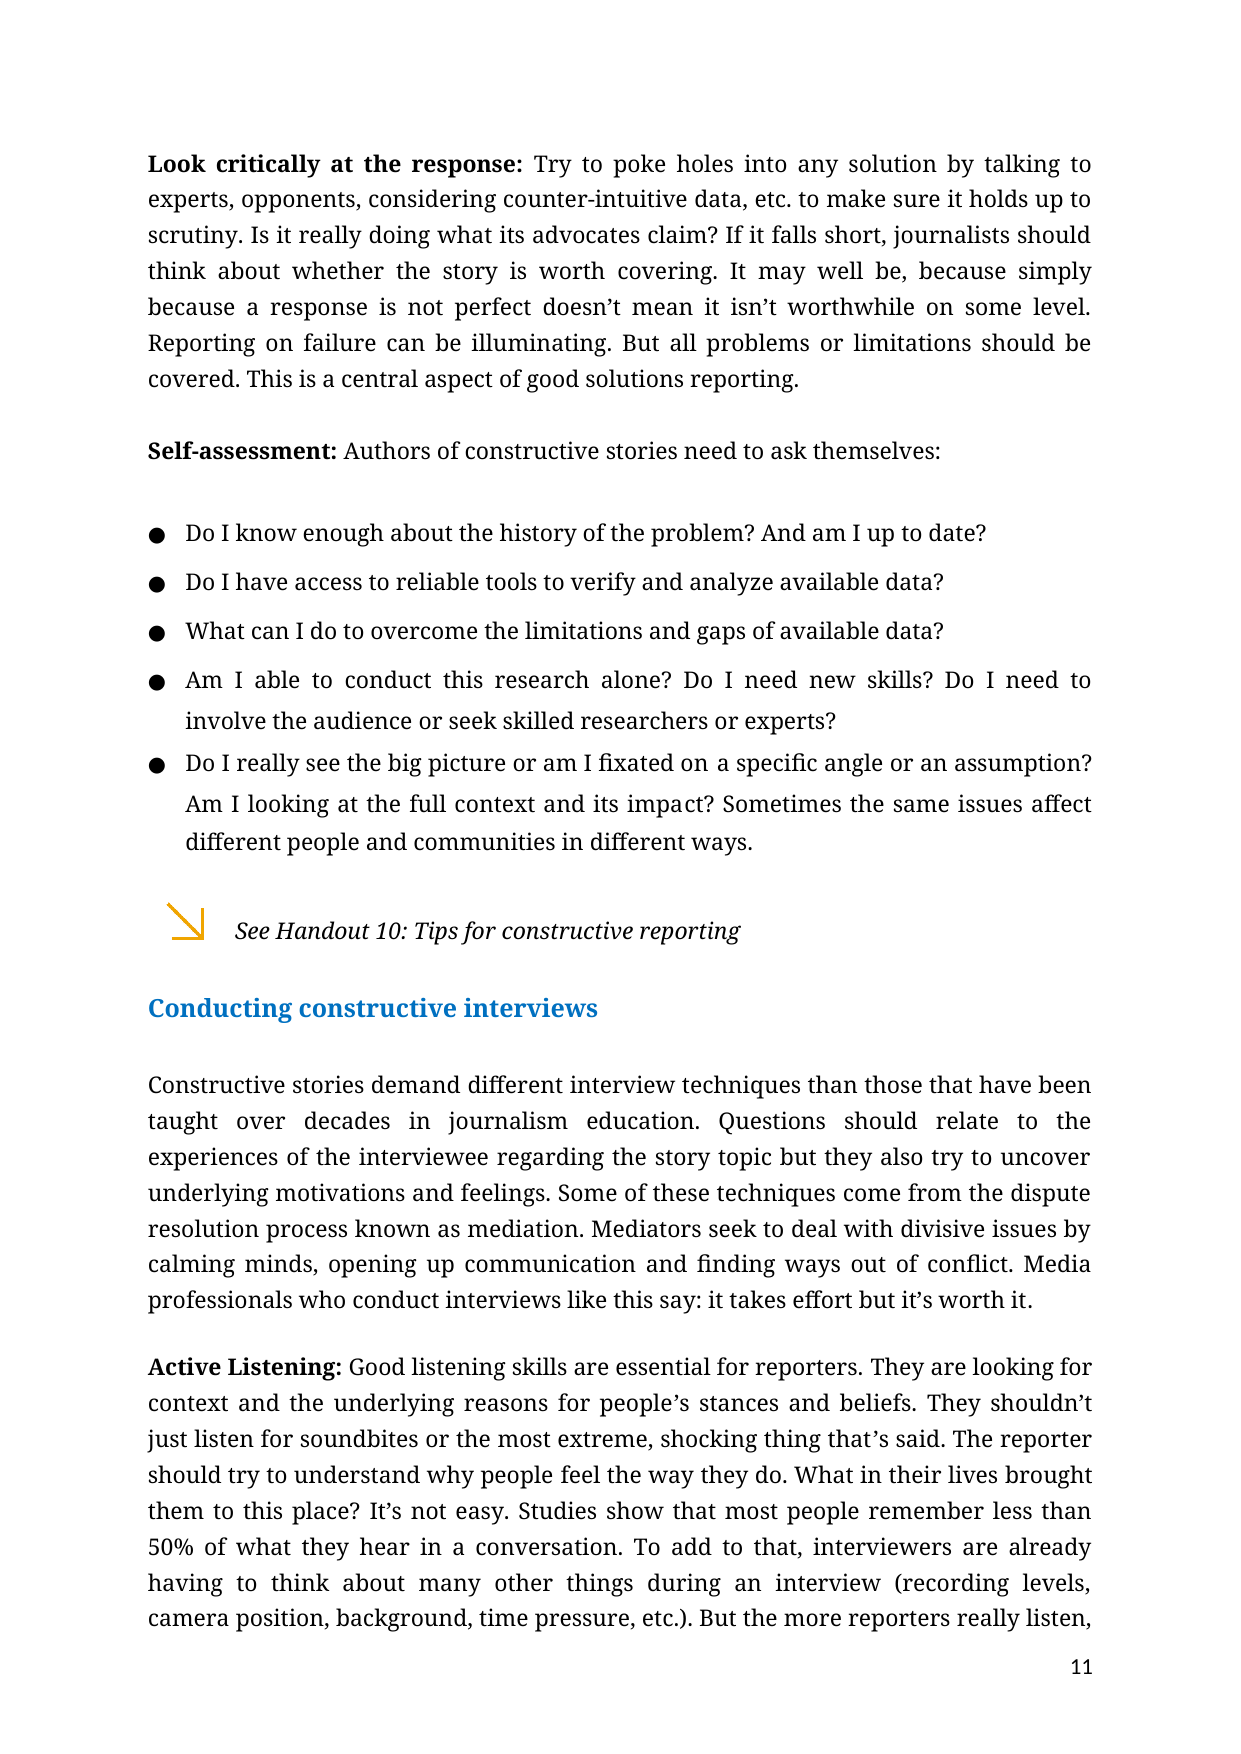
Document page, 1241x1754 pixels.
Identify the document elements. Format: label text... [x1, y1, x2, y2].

text Constructive stories demand different interview techniques than those that have been taught over decades in journalism education. Questions should relate to the experiences of the interviewee regarding the story topic but they also try to uncover underlying motivations and feelings. Some of these techniques come from the dispute resolution process known as mediation. Mediators seek to deal with divisive issues by calming minds, opening up communication and finding ways out of conflict. Media professionals who conduct interviews like this say: it takes effort but it’s worth it. [148, 1069, 1093, 1316]
text Conducting constructive interviews [148, 990, 1093, 1024]
list What can I do to overcome the limitations and gaps of available data? [148, 608, 1093, 651]
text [148, 1351, 1093, 1634]
list Am I able to conduct this research alone? Do I need new skills? Do I need to involve the audience or seek skilled researchers or experts? [148, 657, 1093, 736]
list Do I have access to reliable tools to verify and analyze available data? [148, 559, 1093, 602]
text Self-assessment: Authors of constructive stories need to ask themselves: [148, 435, 1093, 466]
text Look critically at the response: Try to poke holes into any solution by talking to experts, opponents, considering counter-intuitive data, etc. to make sure it holds up to scrutiny. Is it really doing what its advocates claim? If it falls short, journalists should think about whether the story is worth covering. It may well be, because simply because a response is not perfect doesn’t mean it isn’t worthwhile on some level. Reporting on failure can be illuminating. But all problems or limitations should be covered. This is a central aspect of good solutions reporting. [148, 147, 1093, 394]
list Do I really see the big picture or am I fixated on a specific angle or an assumption? Am I looking at the full context and its impact? Sometimes the same issues affect different people and communities in different ways. [148, 741, 1093, 858]
text See Handout 10: Tips for constructive reporting [148, 902, 1093, 947]
list Do I know enough about the history of the problem? And am I up to date? [148, 510, 1093, 553]
